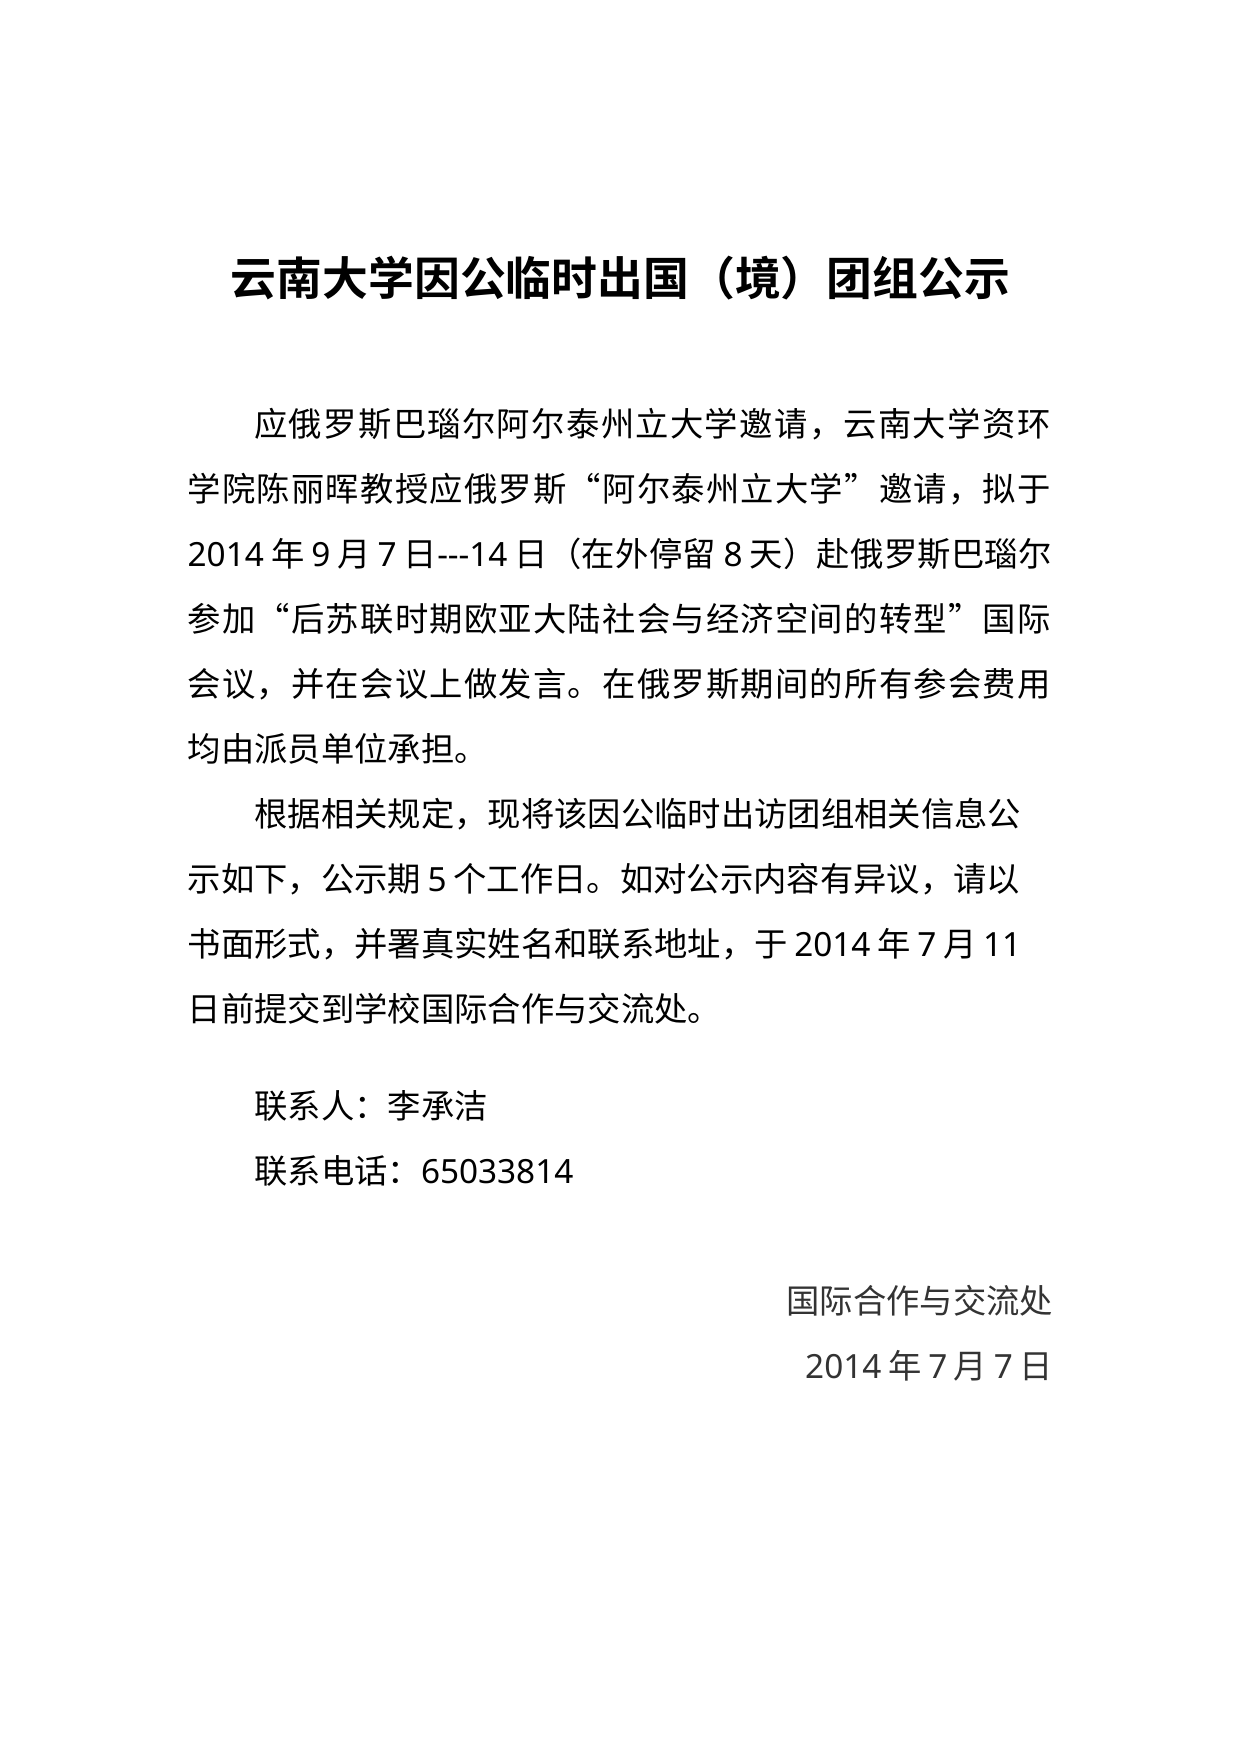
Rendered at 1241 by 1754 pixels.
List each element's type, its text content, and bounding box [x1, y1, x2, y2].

text 根据相关规定，现将该因公临时出访团组相关信息公示如下，公示期5个工作日。如对公示内容有异议，请以书面形式，并署真实姓名和联系地址，于2014年7月11日前提交到学校国际合作与交流处。 [187, 779, 1053, 1039]
text 联系人：李承洁 [187, 1072, 1053, 1137]
text 应俄罗斯巴瑙尔阿尔泰州立大学邀请，云南大学资环学院陈丽晖教授应俄罗斯“阿尔泰州立大学”邀请，拟于2014年9月7日---14日（在外停留8天）赴俄罗斯巴瑙尔参加“后苏联时期欧亚大陆社会与经济空间的转型”国际会议，并在会议上做发言。在俄罗斯期间的所有参会费用均由派员单位承担。 [187, 389, 1053, 779]
text 云南大学因公临时出国（境）团组公示 [187, 227, 1053, 324]
text 联系电话：65033814 [187, 1137, 1053, 1202]
text 国际合作与交流处 [187, 1267, 1053, 1332]
text 2014年7月7日 [187, 1332, 1053, 1397]
